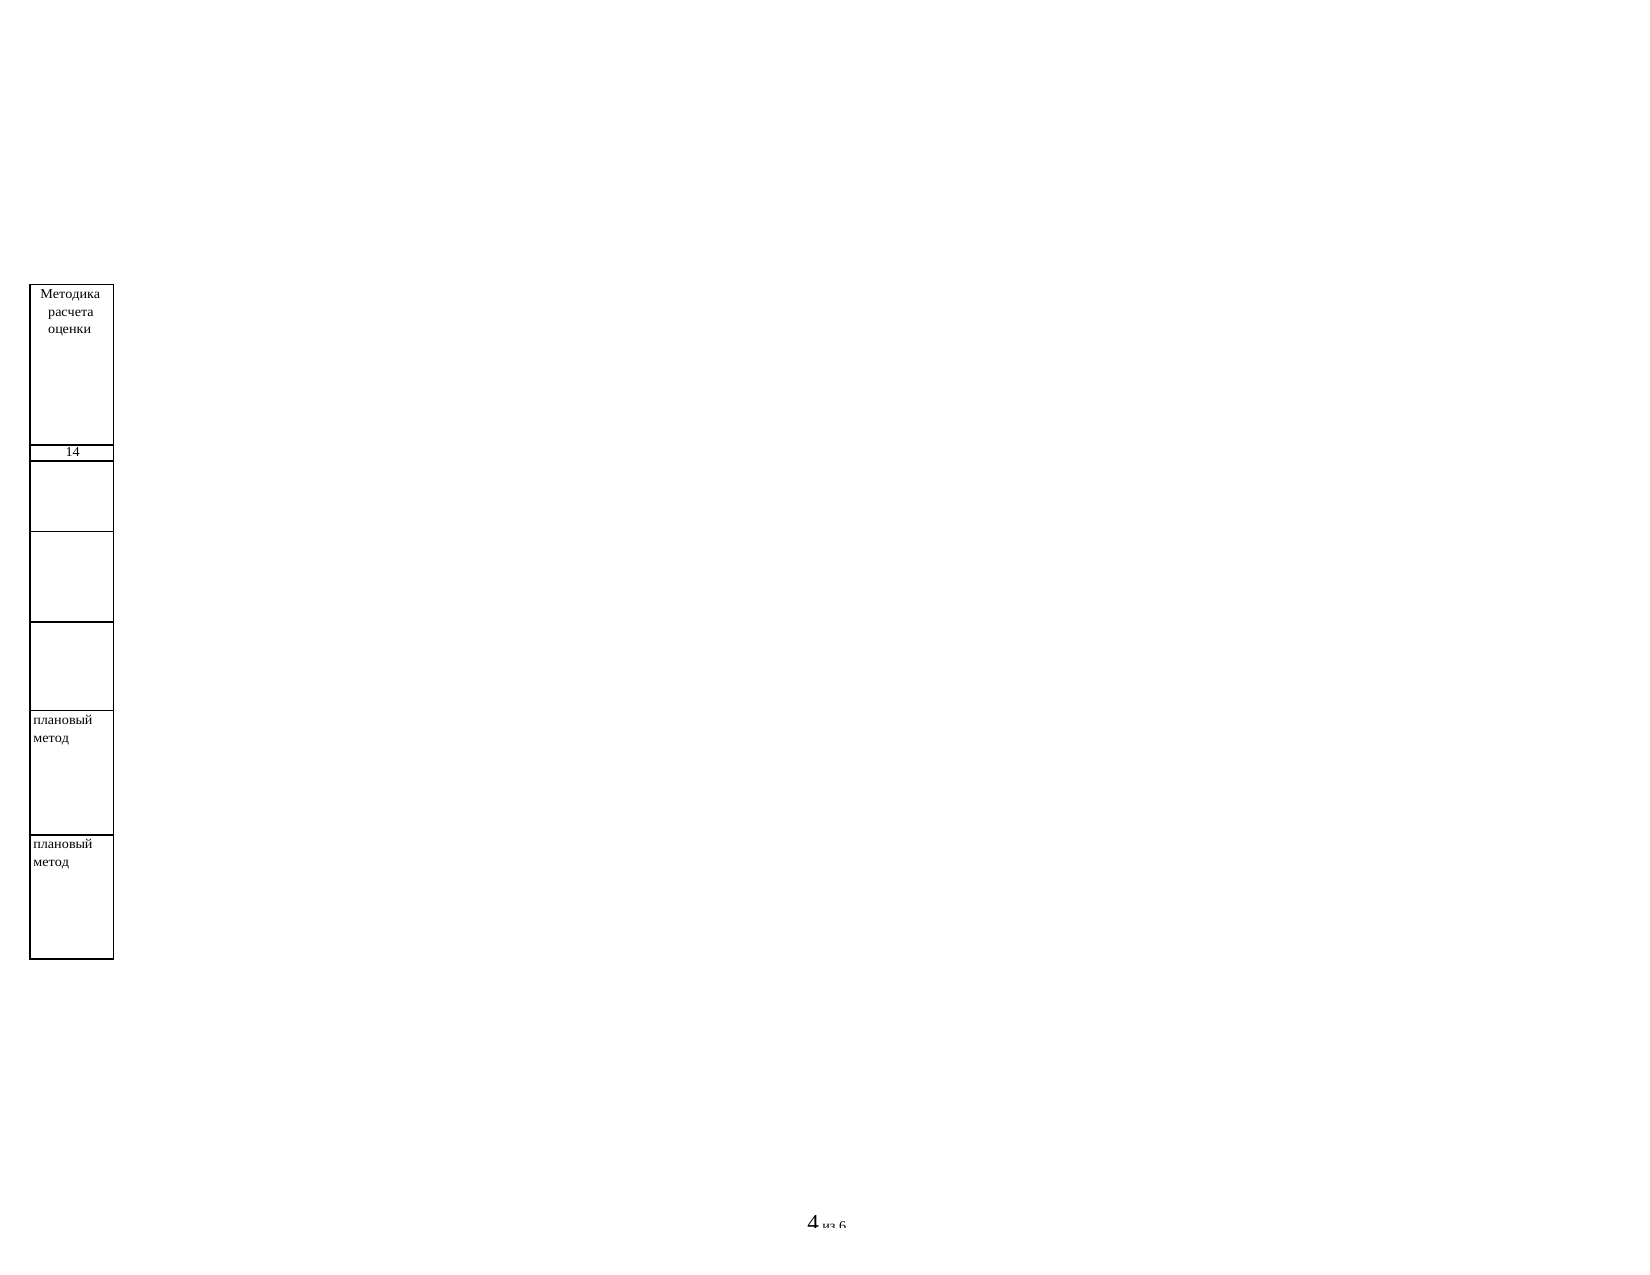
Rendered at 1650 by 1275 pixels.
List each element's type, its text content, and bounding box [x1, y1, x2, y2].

table_cell [31, 623, 113, 709]
table_cell [31, 532, 113, 621]
table_header Методика расчета оценки [31, 285, 113, 444]
table_cell [31, 462, 113, 531]
table_cell 14 [31, 446, 113, 460]
table_cell плановый метод [31, 836, 113, 958]
table_cell плановый метод [31, 711, 113, 834]
